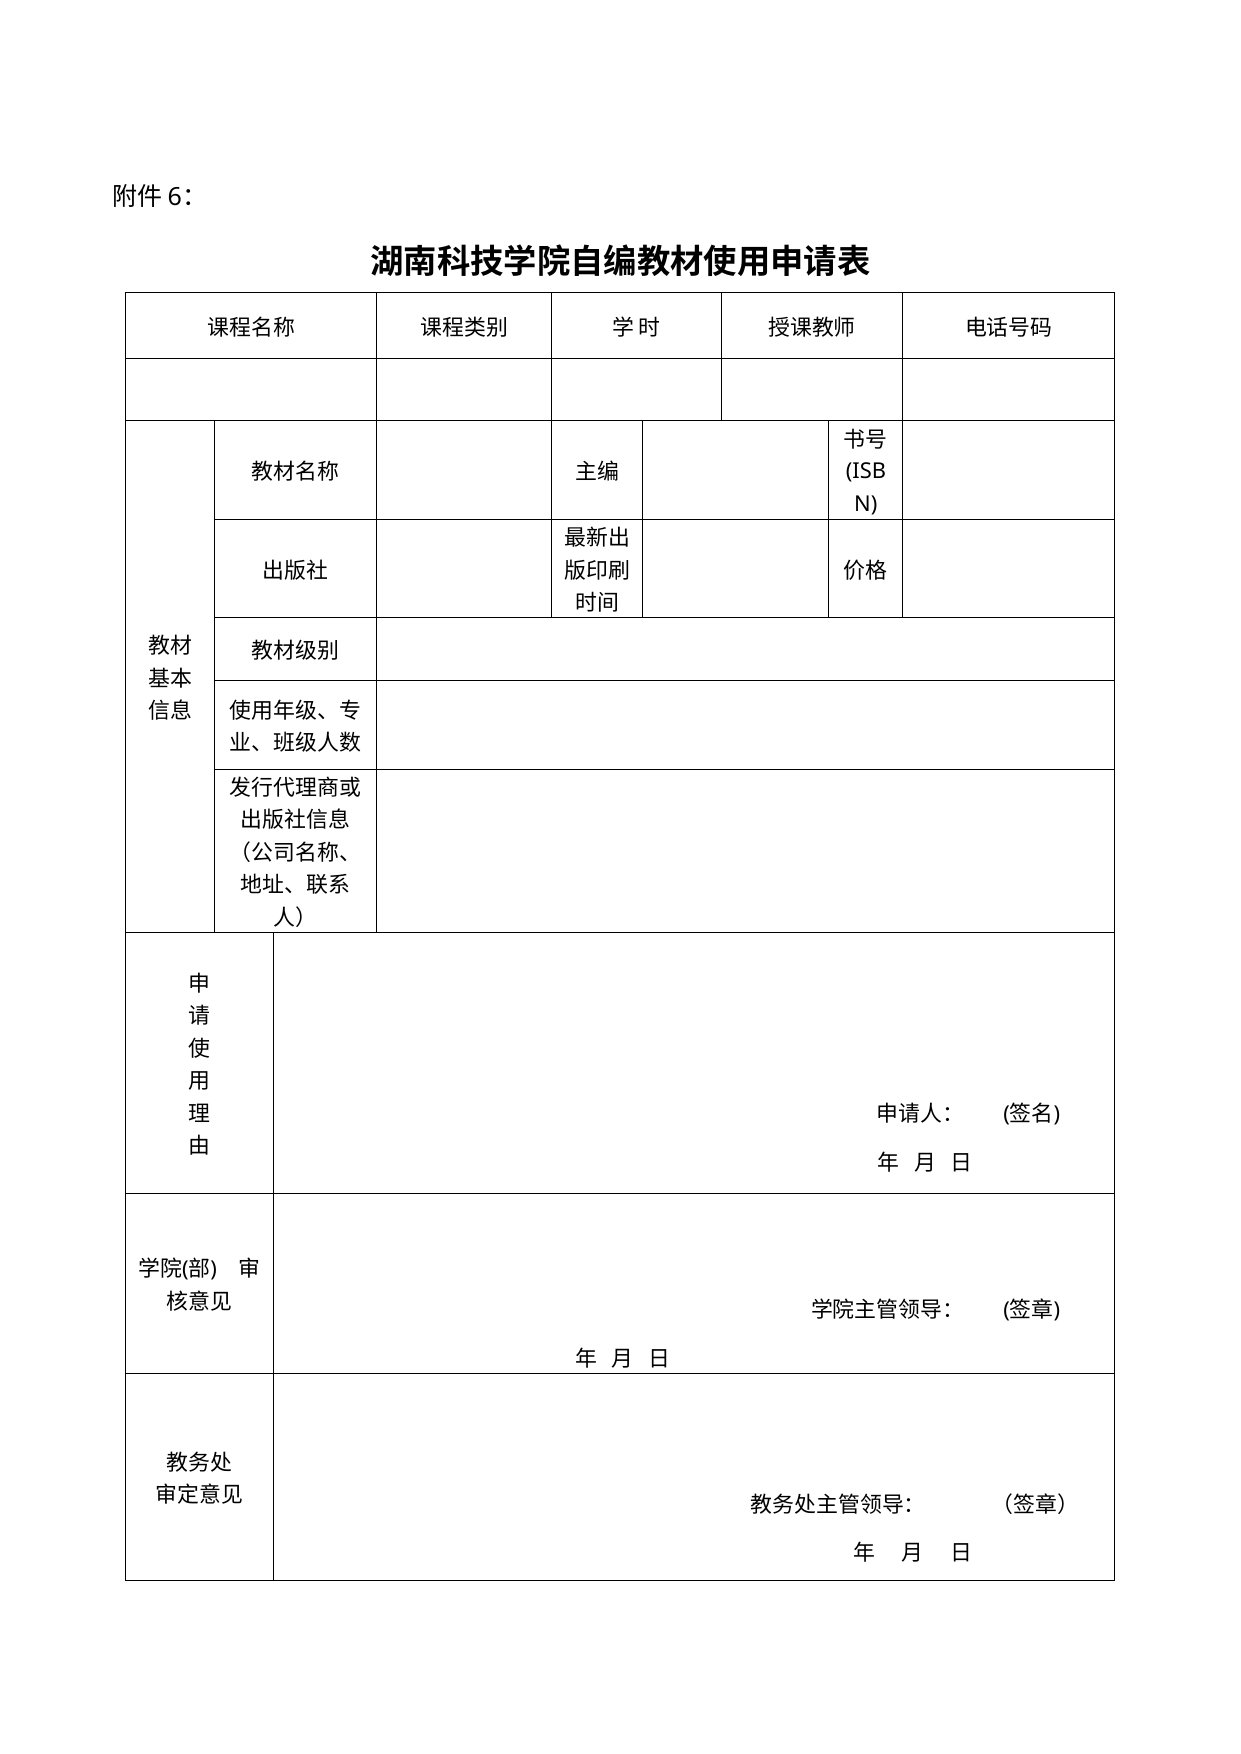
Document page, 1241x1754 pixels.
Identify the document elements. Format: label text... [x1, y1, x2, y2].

table_cell 主编 [552, 421, 642, 519]
table_cell [377, 681, 1114, 768]
table_cell 书号(ISBN) [829, 421, 902, 519]
table_cell 学院主管领导： (签章) 年 月 日 [274, 1194, 1114, 1373]
table_cell [377, 618, 1114, 680]
table_cell 学院(部) 审核意见 [126, 1194, 273, 1373]
table_cell [552, 359, 721, 420]
table_cell 最新出版印刷时间 [552, 520, 642, 617]
table_cell [377, 421, 551, 519]
table_cell 申 请 使 用 理 由 [126, 933, 273, 1193]
table_cell 教材名称 [215, 421, 376, 519]
table_cell [903, 421, 1114, 519]
table_cell [903, 520, 1114, 617]
table_header 课程名称 [126, 293, 376, 358]
text 湖南科技学院自编教材使用申请表 [112, 227, 1128, 292]
text 附件6： [112, 162, 1128, 227]
table_cell 教材 基本 信息 [126, 421, 214, 932]
table_cell 出版社 [215, 520, 376, 617]
table_header 课程类别 [377, 293, 551, 358]
table_cell [377, 770, 1114, 932]
table_cell [722, 359, 902, 420]
table_cell 发行代理商或出版社信息（公司名称、地址、联系人） [215, 770, 376, 932]
table_header 学 时 [552, 293, 721, 358]
table_cell [126, 359, 376, 420]
table_header 电话号码 [903, 293, 1114, 358]
table_cell 使用年级、专业、班级人数 [215, 681, 376, 768]
table_cell [377, 520, 551, 617]
table_cell [903, 359, 1114, 420]
table_cell [643, 421, 828, 519]
table_cell 教材级别 [215, 618, 376, 680]
table_cell 教务处 审定意见 [126, 1374, 273, 1580]
table_cell 申请人： (签名) 年 月 日 [274, 933, 1114, 1193]
table_cell 价格 [829, 520, 902, 617]
table_cell [377, 359, 551, 420]
table_header 授课教师 [722, 293, 902, 358]
table_cell [643, 520, 828, 617]
table_cell 教务处主管领导： （签章） 年 月 日 [274, 1374, 1114, 1580]
